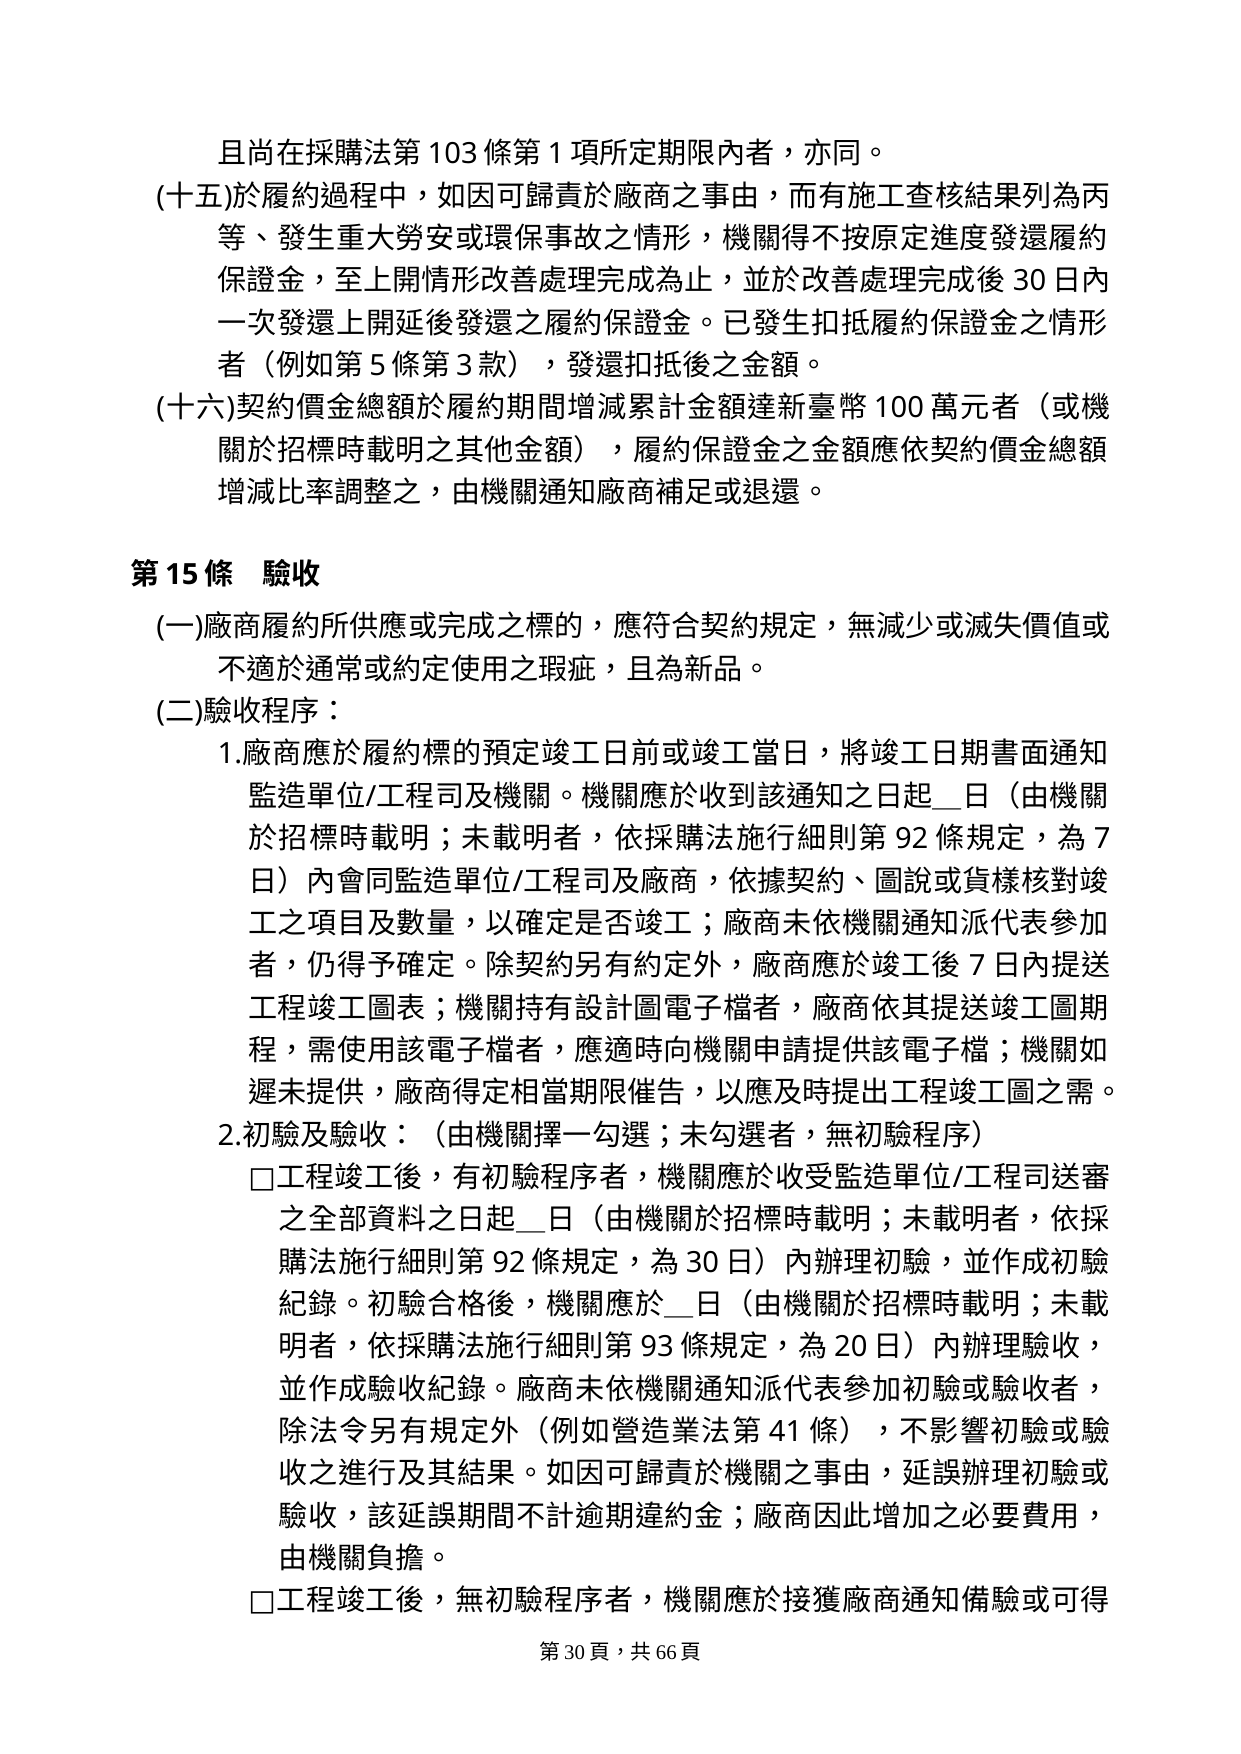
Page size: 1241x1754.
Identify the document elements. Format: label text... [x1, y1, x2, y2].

text (十五)於履約過程中，如因可歸責於廠商之事由，而有施工查核結果列為丙等、發生重大勞安或環保事故之情形，機關得不按原定進度發還履約保證金，至上開情形改善處理完成為止，並於改善處理完成後30日內一次發還上開延後發還之履約保證金。已發生扣抵履約保證金之情形者（例如第5條第3款），發還扣抵後之金額。 [156, 172, 1110, 384]
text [248, 1577, 1110, 1619]
text 第15條 驗收 [130, 551, 1110, 593]
text (一)廠商履約所供應或完成之標的，應符合契約規定，無減少或滅失價值或不適於通常或約定使用之瑕疵，且為新品。 [156, 603, 1110, 688]
text (二)驗收程序： [156, 688, 1110, 730]
text □工程竣工後，有初驗程序者，機關應於收受監造單位/工程司送審之全部資料之日起＿日（由機關於招標時載明；未載明者，依採購法施行細則第92條規定，為30日）內辦理初驗，並作成初驗紀錄。初驗合格後，機關應於＿日（由機關於招標時載明；未載明者，依採購法施行細則第93條規定，為20日）內辦理驗收，並作成驗收紀錄。廠商未依機關通知派代表參加初驗或驗收者，除法令另有規定外（例如營造業法第41條），不影響初驗或驗收之進行及其結果。如因可歸責於機關之事由，延誤辦理初驗或驗收，該延誤期間不計逾期違約金；廠商因此增加之必要費用，由機關負擔。 [248, 1153, 1110, 1577]
text 1.廠商應於履約標的預定竣工日前或竣工當日，將竣工日期書面通知監造單位/工程司及機關。機關應於收到該通知之日起＿日（由機關於招標時載明；未載明者，依採購法施行細則第92條規定，為7日）內會同監造單位/工程司及廠商，依據契約、圖說或貨樣核對竣工之項目及數量，以確定是否竣工；廠商未依機關通知派代表參加者，仍得予確定。除契約另有約定外，廠商應於竣工後7日內提送工程竣工圖表；機關持有設計圖電子檔者，廠商依其提送竣工圖期程，需使用該電子檔者，應適時向機關申請提供該電子檔；機關如遲未提供，廠商得定相當期限催告，以應及時提出工程竣工圖之需。 [217, 730, 1110, 1111]
text 2.初驗及驗收：（由機關擇一勾選；未勾選者，無初驗程序） [217, 1111, 1110, 1153]
text (十六)契約價金總額於履約期間增減累計金額達新臺幣100萬元者（或機關於招標時載明之其他金額），履約保證金之金額應依契約價金總額增減比率調整之，由機關通知廠商補足或退還。 [156, 384, 1110, 511]
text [156, 130, 1110, 172]
